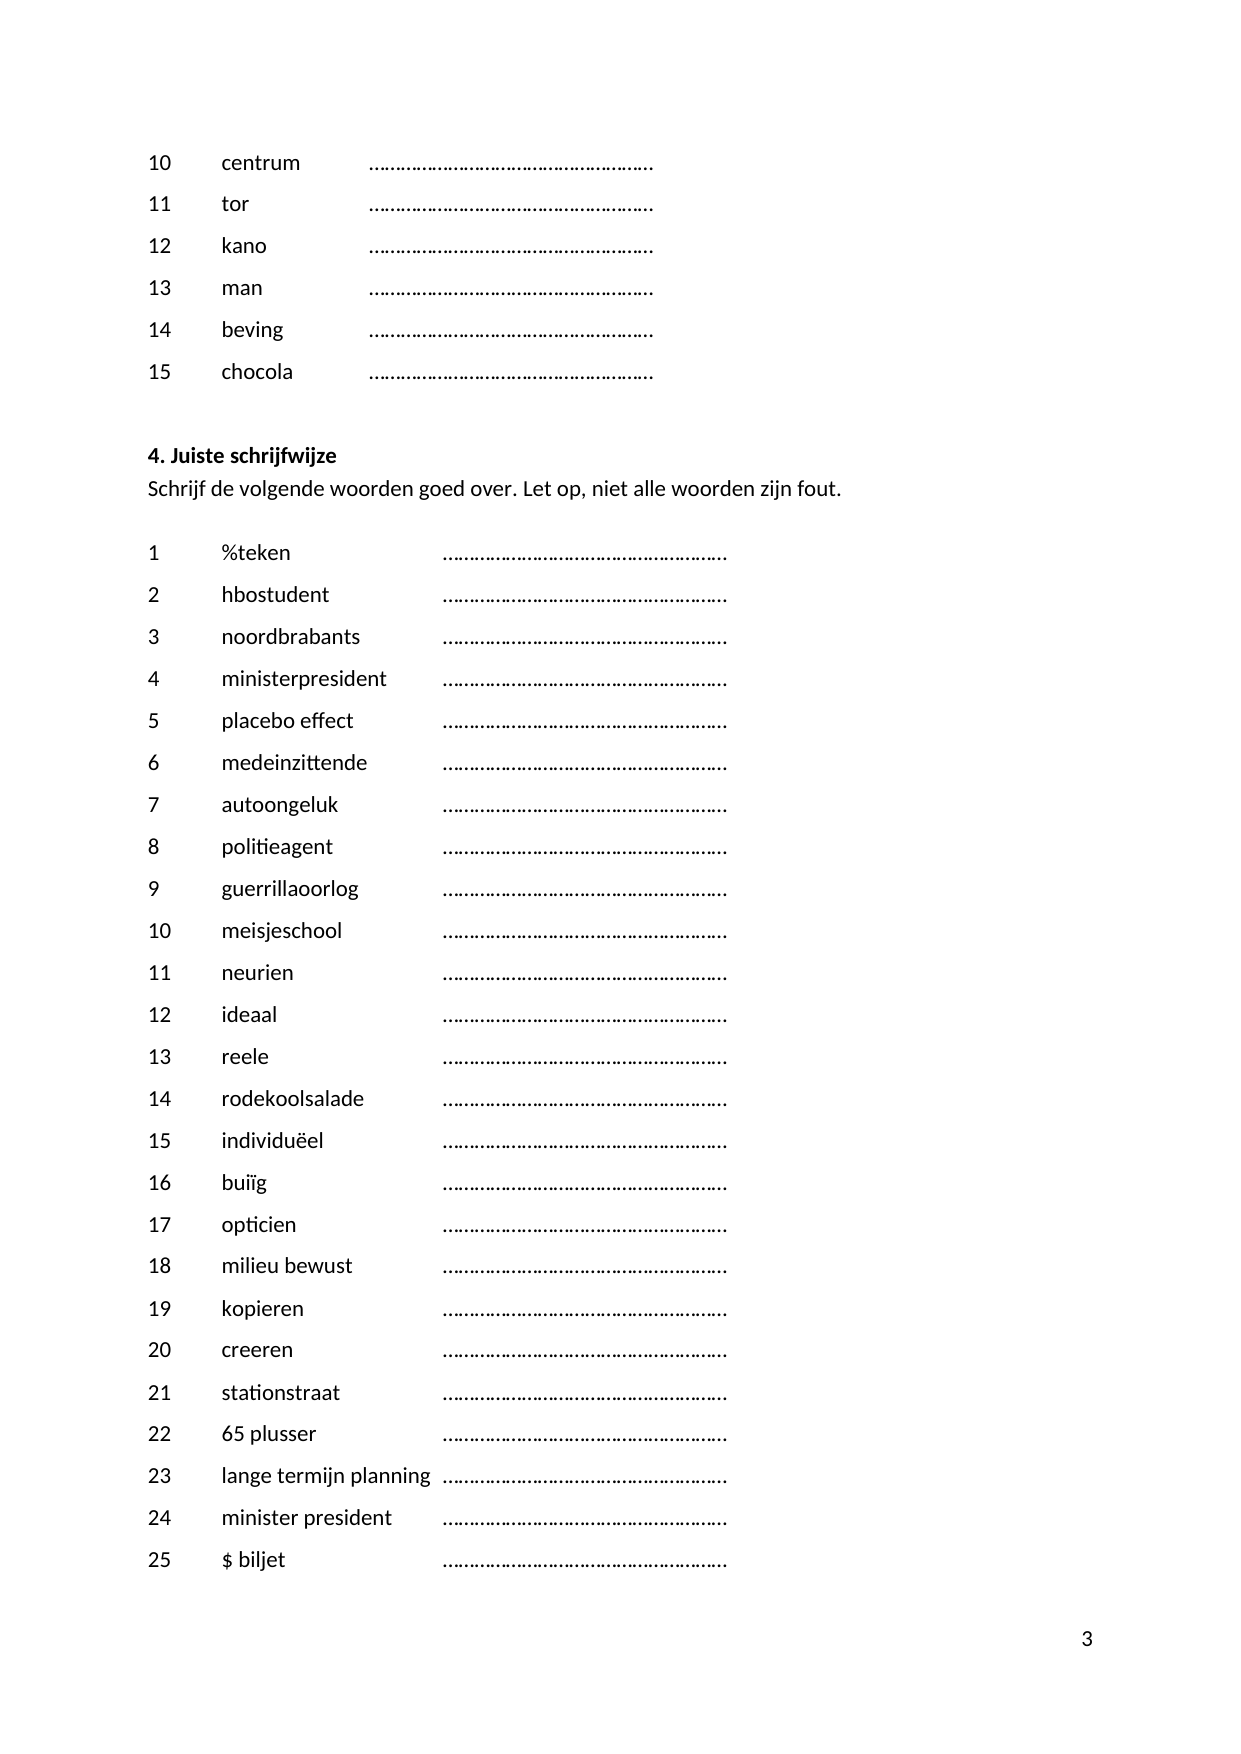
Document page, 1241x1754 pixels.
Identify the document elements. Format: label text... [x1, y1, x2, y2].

text 1 %teken ……………………………………………… [148, 538, 1093, 566]
text 10 meisjeschool ……………………………………………… [148, 916, 1093, 944]
text 11 neurien ……………………………………………… [148, 958, 1093, 986]
text 6 medeinzittende ……………………………………………… [148, 748, 1093, 776]
text 23 lange termijn planning ……………………………………………… [148, 1462, 1093, 1489]
text 8 politieagent ……………………………………………… [148, 832, 1093, 860]
text 15 individuëel ……………………………………………… [148, 1126, 1093, 1154]
text 2 hbostudent ……………………………………………… [148, 580, 1093, 608]
text 4. Juiste schrijfwijze [148, 441, 1093, 469]
text 21 stationstraat ……………………………………………… [148, 1378, 1093, 1406]
text 25 $ biljet ……………………………………………… [148, 1546, 1093, 1573]
text 17 opticien ……………………………………………… [148, 1210, 1093, 1238]
text 11 tor ……………………………………………… [148, 189, 1093, 218]
text 20 creeren ……………………………………………… [148, 1336, 1093, 1364]
text 24 minister president ……………………………………………… [148, 1503, 1093, 1532]
text Schrijf de volgende woorden goed over. Let op, niet alle woorden zijn fout. [148, 474, 1093, 502]
text 13 man ……………………………………………… [148, 273, 1093, 302]
text 16 buiïg ……………………………………………… [148, 1168, 1093, 1196]
text 14 beving ……………………………………………… [148, 316, 1093, 343]
text 15 chocola ……………………………………………… [148, 357, 1093, 386]
text 19 kopieren ……………………………………………… [148, 1294, 1093, 1322]
text 4 ministerpresident ……………………………………………… [148, 664, 1093, 692]
text 9 guerrillaoorlog ……………………………………………… [148, 874, 1093, 902]
text 13 reele ……………………………………………… [148, 1042, 1093, 1070]
text 10 centrum ……………………………………………… [148, 148, 1093, 176]
text 18 milieu bewust ……………………………………………… [148, 1252, 1093, 1280]
text 7 autoongeluk ……………………………………………… [148, 790, 1093, 818]
text 12 kano ……………………………………………… [148, 232, 1093, 259]
text 5 placebo effect ……………………………………………… [148, 706, 1093, 734]
text 22 65 plusser ……………………………………………… [148, 1419, 1093, 1448]
text 12 ideaal ……………………………………………… [148, 1000, 1093, 1028]
text 3 noordbrabants ……………………………………………… [148, 622, 1093, 650]
text 14 rodekoolsalade ……………………………………………… [148, 1084, 1093, 1112]
